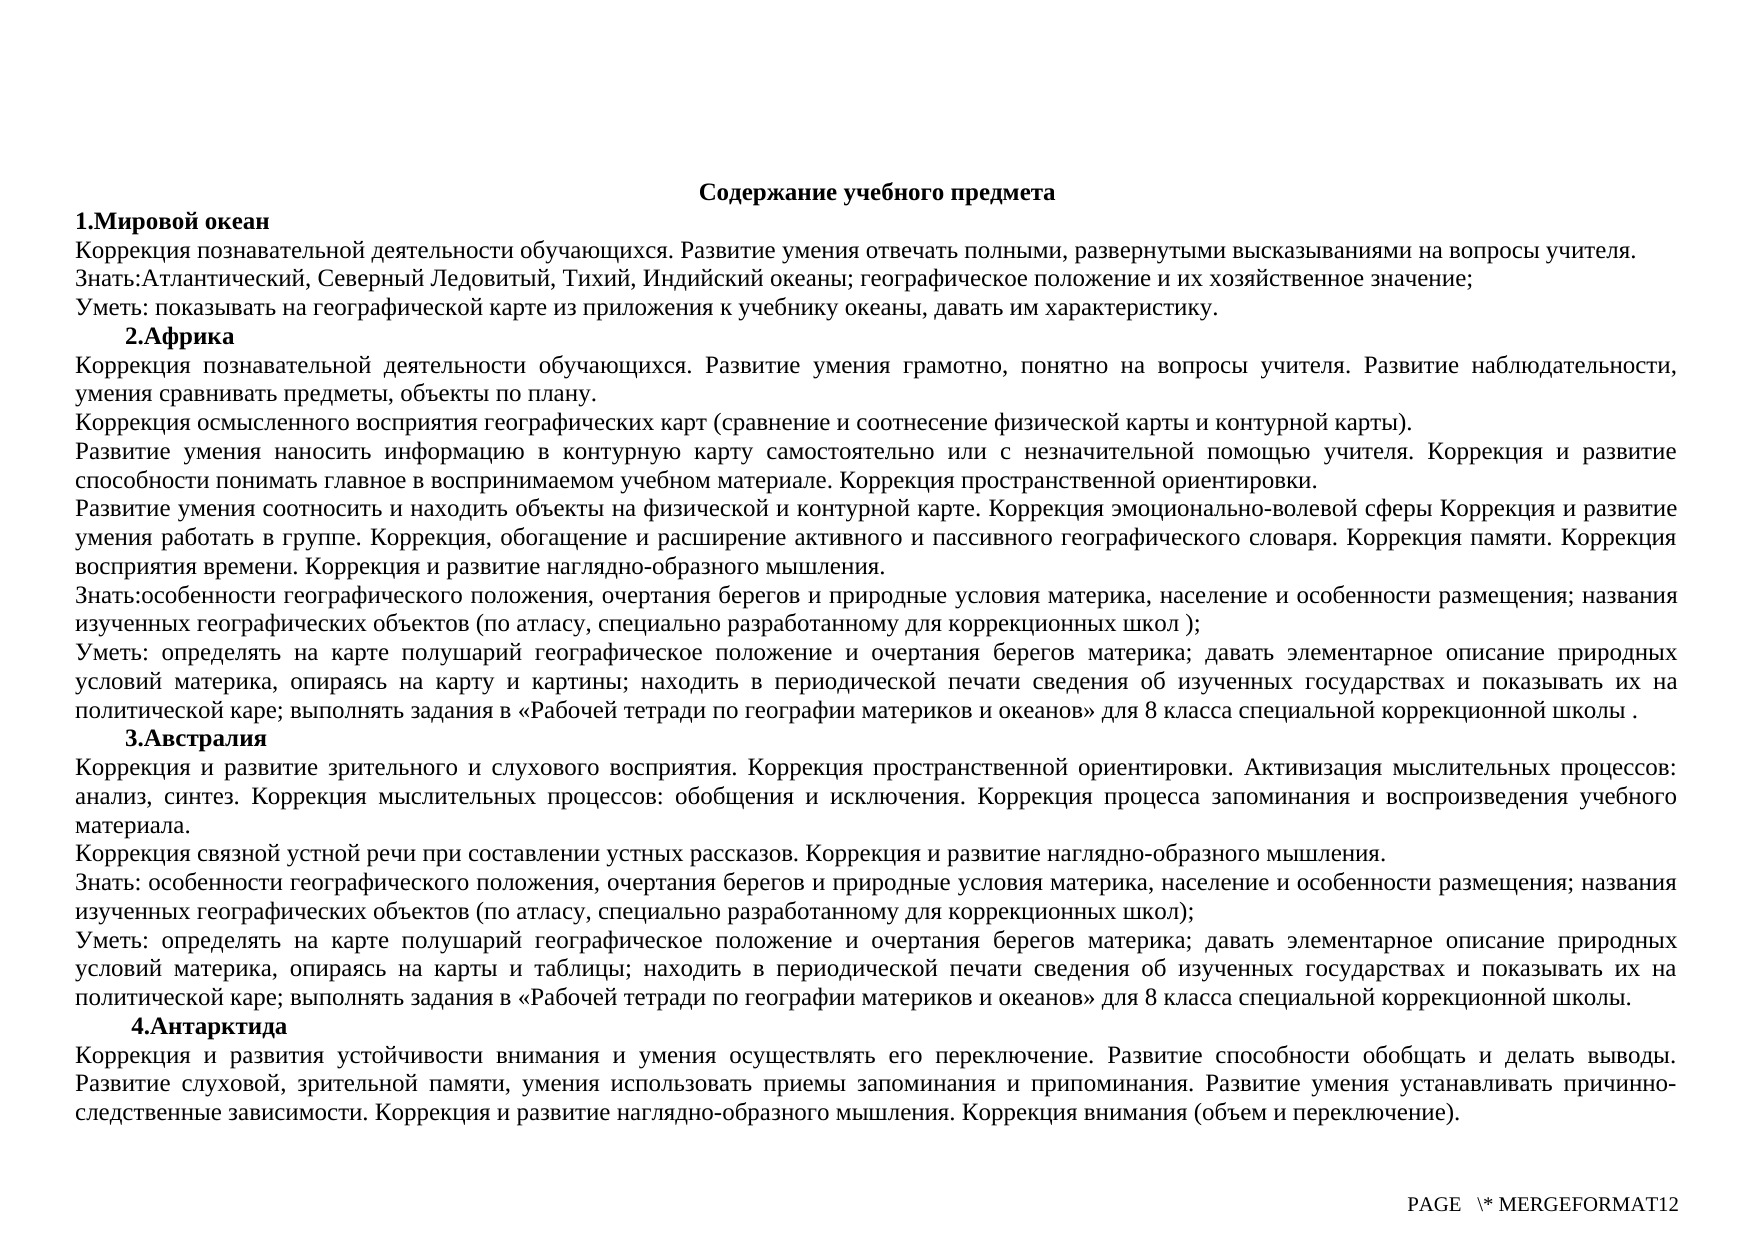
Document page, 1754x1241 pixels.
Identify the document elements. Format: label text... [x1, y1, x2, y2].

text Развитие умения соотносить и находить объекты на физической и контурной карте. Коррекция эмоционально-волевой сферы Коррекция и развитие умения работать в группе. Коррекция, обогащение и расширение активного и пассивного географического словаря. Коррекция памяти. Коррекция восприятия времени. Коррекция и развитие наглядно-образного мышления. [75, 493, 1679, 580]
text Уметь: определять на карте полушарий географическое положение и очертания берегов материка; давать элементарное описание природных условий материка, опираясь на карты и таблицы; находить в периодической печати сведения об изученных государствах и показывать их на политической каре; выполнять задания в «Рабочей тетради по географии материков и океанов» для 8 класса специальной коррекционной школы. [75, 925, 1679, 1011]
text Коррекция познавательной деятельности обучающихся. Развитие умения отвечать полными, развернутыми высказываниями на вопросы учителя. [75, 235, 1679, 263]
text 3.Австралия [75, 723, 1679, 752]
text Коррекция связной устной речи при составлении устных рассказов. Коррекция и развитие наглядно-образного мышления. [75, 838, 1679, 867]
text Коррекция и развитие зрительного и слухового восприятия. Коррекция пространственной ориентировки. Активизация мыслительных процессов: анализ, синтез. Коррекция мыслительных процессов: обобщения и исключения. Коррекция процесса запоминания и воспроизведения учебного материала. [75, 752, 1679, 838]
text 4.Антарктида [75, 1011, 1679, 1040]
text Коррекция познавательной деятельности обучающихся. Развитие умения грамотно, понятно на вопросы учителя. Развитие наблюдательности, умения сравнивать предметы, объекты по плану. [75, 350, 1679, 407]
text Уметь: определять на карте полушарий географическое положение и очертания берегов материка; давать элементарное описание природных условий материка, опираясь на карту и картины; находить в периодической печати сведения об изученных государствах и показывать их на политической каре; выполнять задания в «Рабочей тетради по географии материков и океанов» для 8 класса специальной коррекционной школы . [75, 637, 1679, 723]
text 2.Африка [75, 321, 1679, 350]
text Уметь: показывать на географической карте из приложения к учебнику океаны, давать им характеристику. [75, 292, 1679, 321]
text Развитие умения наносить информацию в контурную карту самостоятельно или с незначительной помощью учителя. Коррекция и развитие способности понимать главное в воспринимаемом учебном материале. Коррекция пространственной ориентировки. [75, 436, 1679, 493]
text Знать:Атлантический, Северный Ледовитый, Тихий, Индийский океаны; географическое положение и их хозяйственное значение; [75, 263, 1679, 292]
text Коррекция и развития устойчивости внимания и умения осуществлять его переключение. Развитие способности обобщать и делать выводы. Развитие слуховой, зрительной памяти, умения использовать приемы запоминания и припоминания. Развитие умения устанавливать причинно-следственные зависимости. Коррекция и развитие наглядно-образного мышления. Коррекция внимания (объем и переключение). [75, 1040, 1679, 1126]
text Коррекция осмысленного восприятия географических карт (сравнение и соотнесение физической карты и контурной карты). [75, 407, 1679, 436]
text 1.Мировой океан [75, 206, 1679, 235]
text Содержание учебного предмета [75, 177, 1679, 206]
